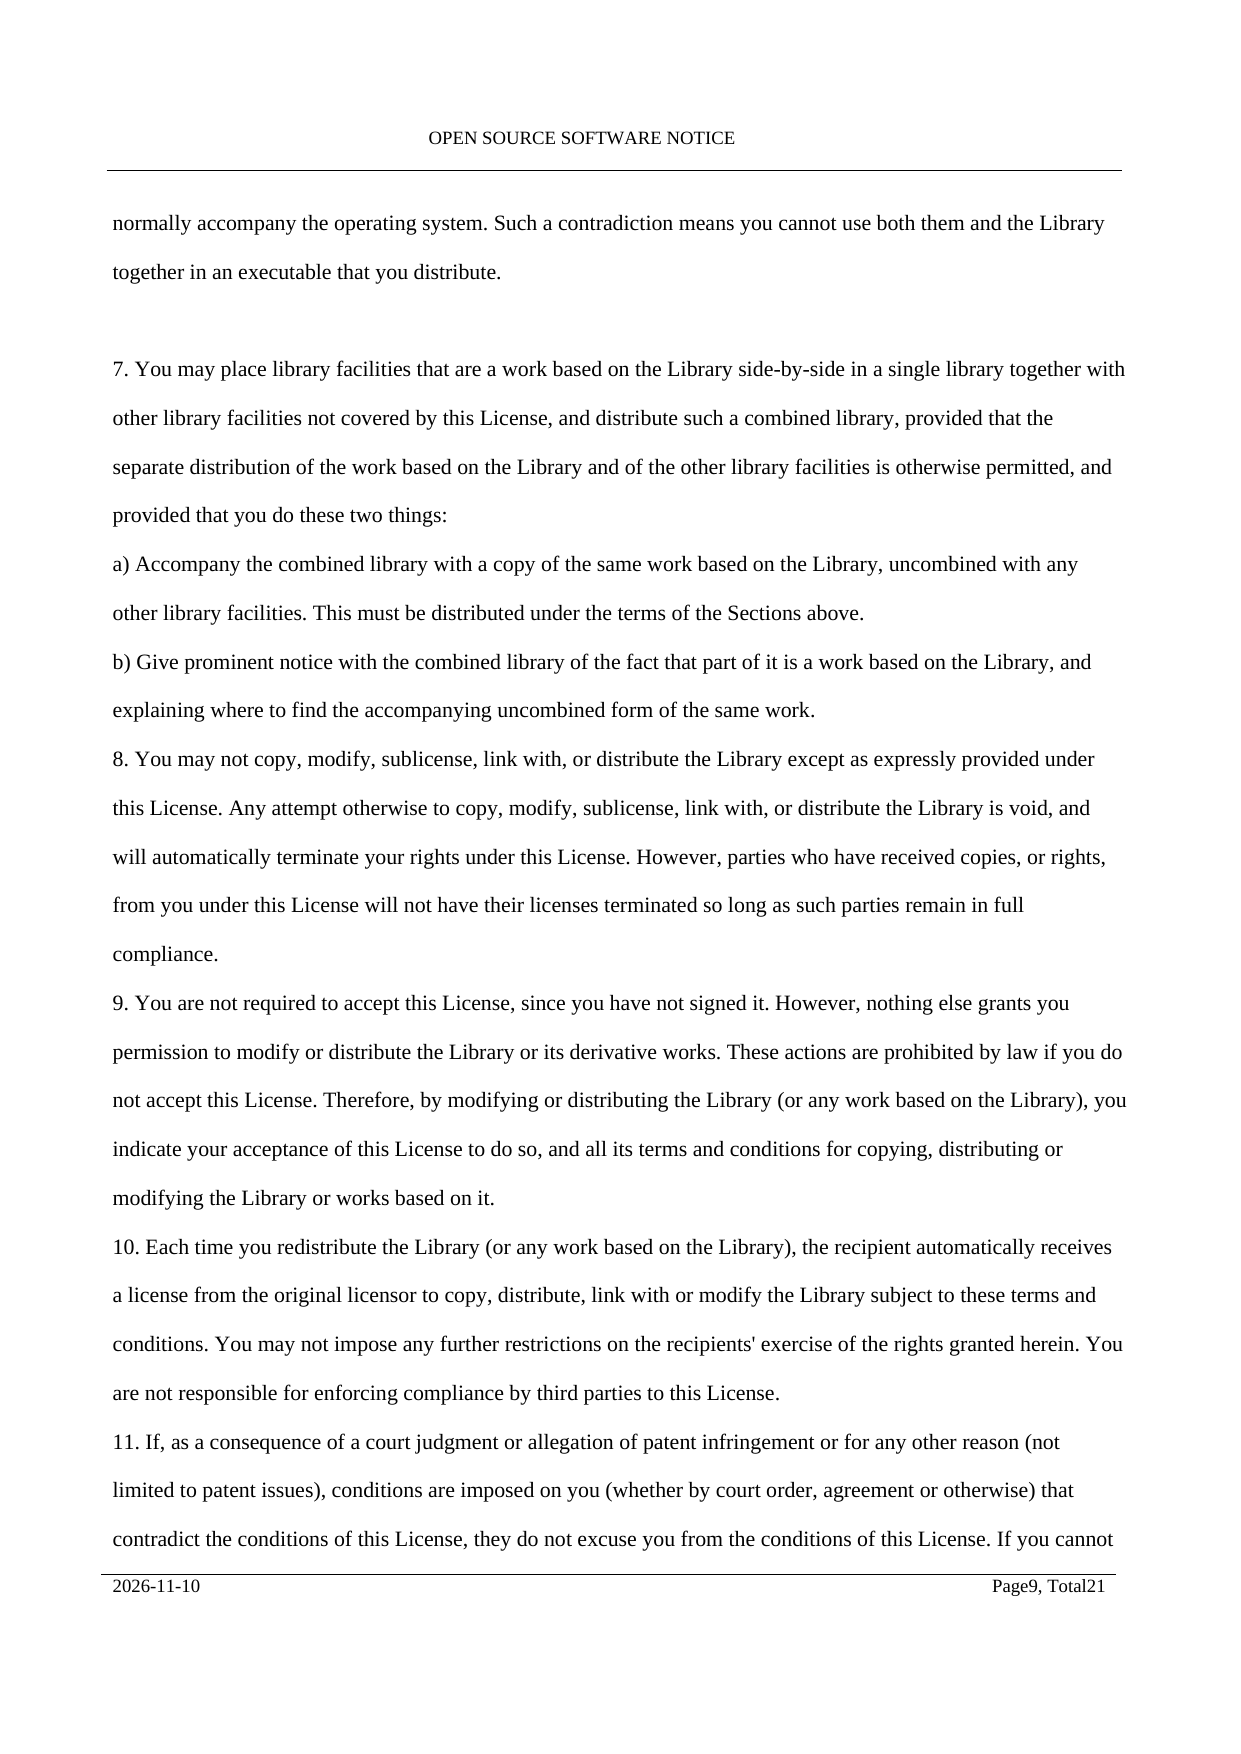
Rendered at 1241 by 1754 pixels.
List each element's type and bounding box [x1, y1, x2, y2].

text [112, 206, 1128, 1555]
